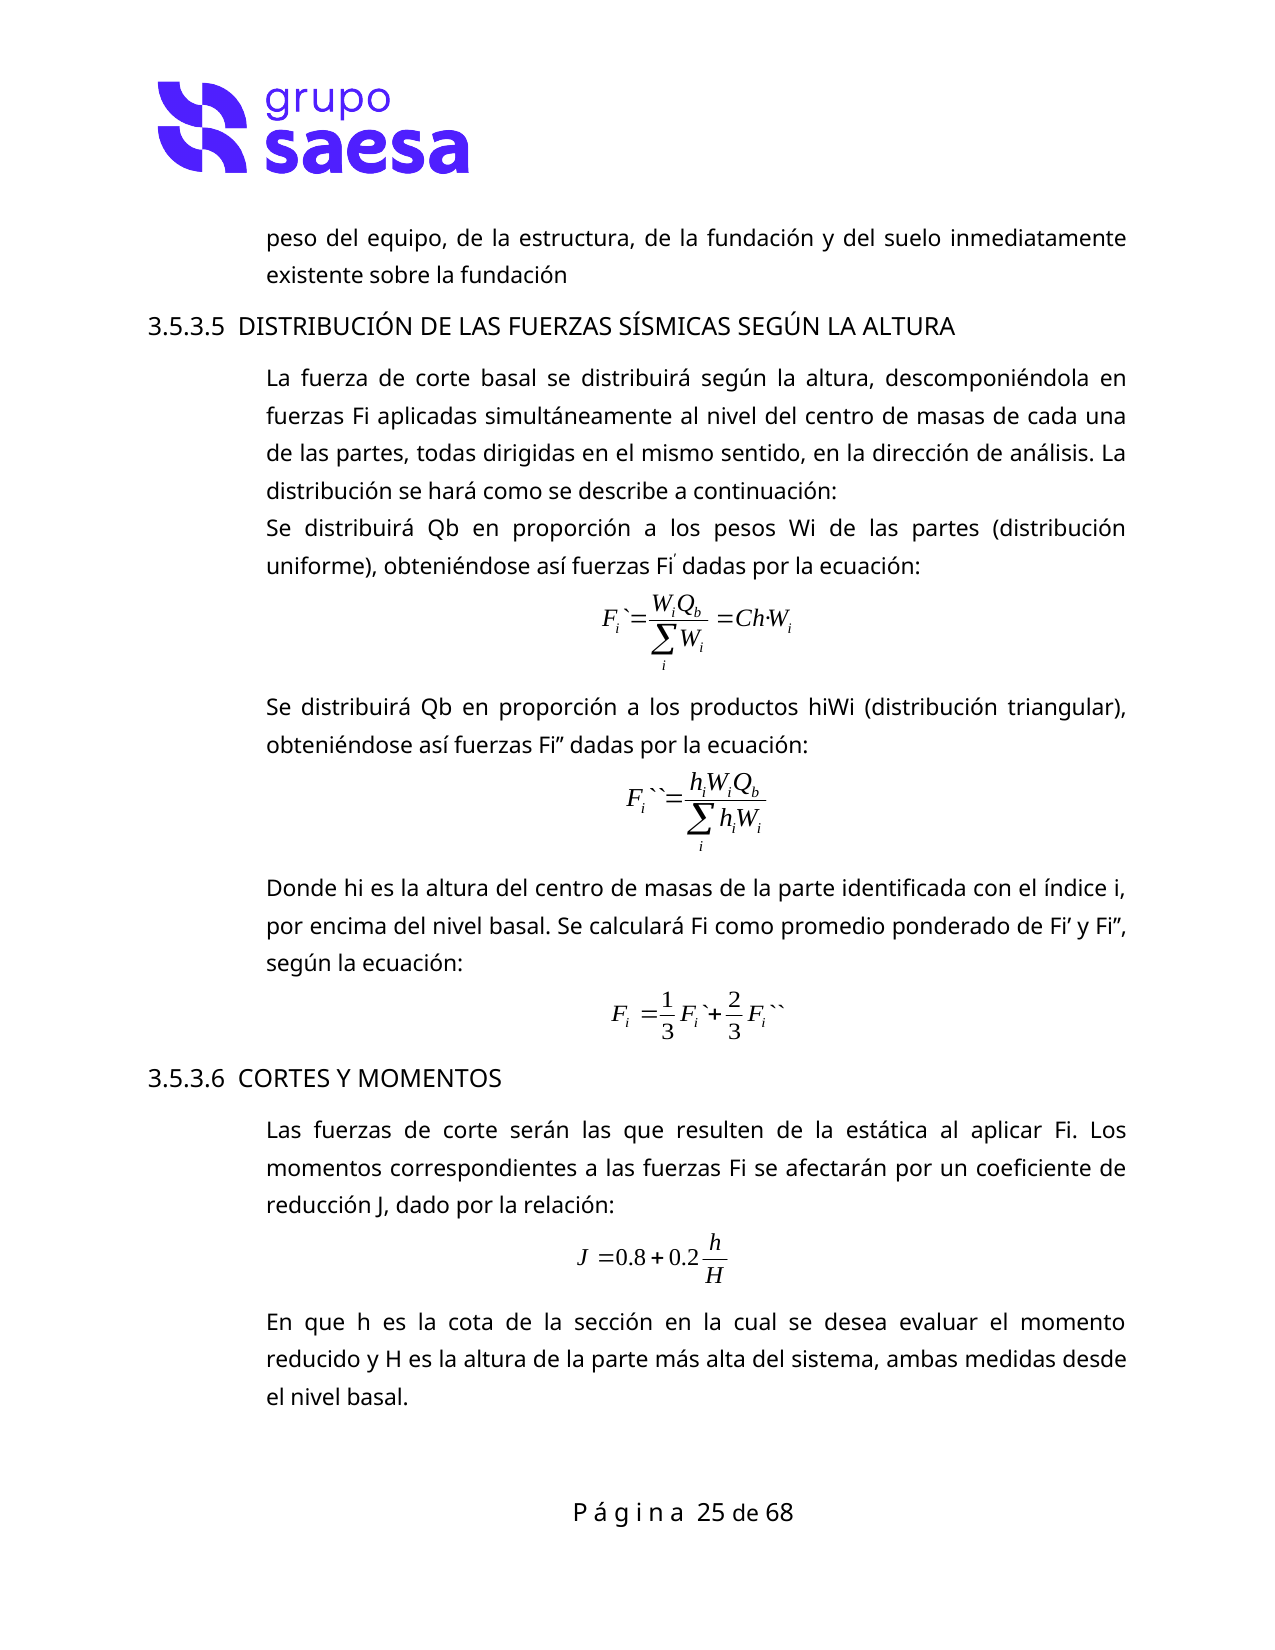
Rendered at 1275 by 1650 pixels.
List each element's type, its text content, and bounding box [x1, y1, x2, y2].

subtitle Cortes y Momentos [148, 1061, 1127, 1095]
subtitle Distribución De Las Fuerzas Sísmicas Según La Altura [148, 309, 1127, 343]
text Se distribuirá Qb en proporción a los pesos Wi de las partes (distribución uniforme), obteniéndose así fuerzas Fi’ dadas por la ecuación: [266, 512, 1127, 581]
picture [147, 73, 478, 177]
text La fuerza de corte basal se distribuirá según la altura, descomponiéndola en fuerzas Fi aplicadas simultáneamente al nivel del centro de masas de cada una de las partes, todas dirigidas en el mismo sentido, en la dirección de análisis. La distribución se hará como se describe a continuación: [266, 362, 1127, 506]
text Se distribuirá Qb en proporción a los productos hiWi (distribución triangular), obteniéndose así fuerzas Fi’’ dadas por la ecuación: [266, 691, 1127, 760]
text Las fuerzas de corte serán las que resulten de la estática al aplicar Fi. Los momentos correspondientes a las fuerzas Fi se afectarán por un coeficiente de reducción J, dado por la relación: [266, 1114, 1127, 1221]
text Donde hi es la altura del centro de masas de la parte identificada con el índice i, por encima del nivel basal. Se calculará Fi como promedio ponderado de Fi’ y Fi’’, según la ecuación: [266, 872, 1127, 978]
text En que h es la cota de la sección en la cual se desea evaluar el momento reducido y H es la altura de la parte más alta del sistema, ambas medidas desde el nivel basal. [266, 1306, 1127, 1412]
